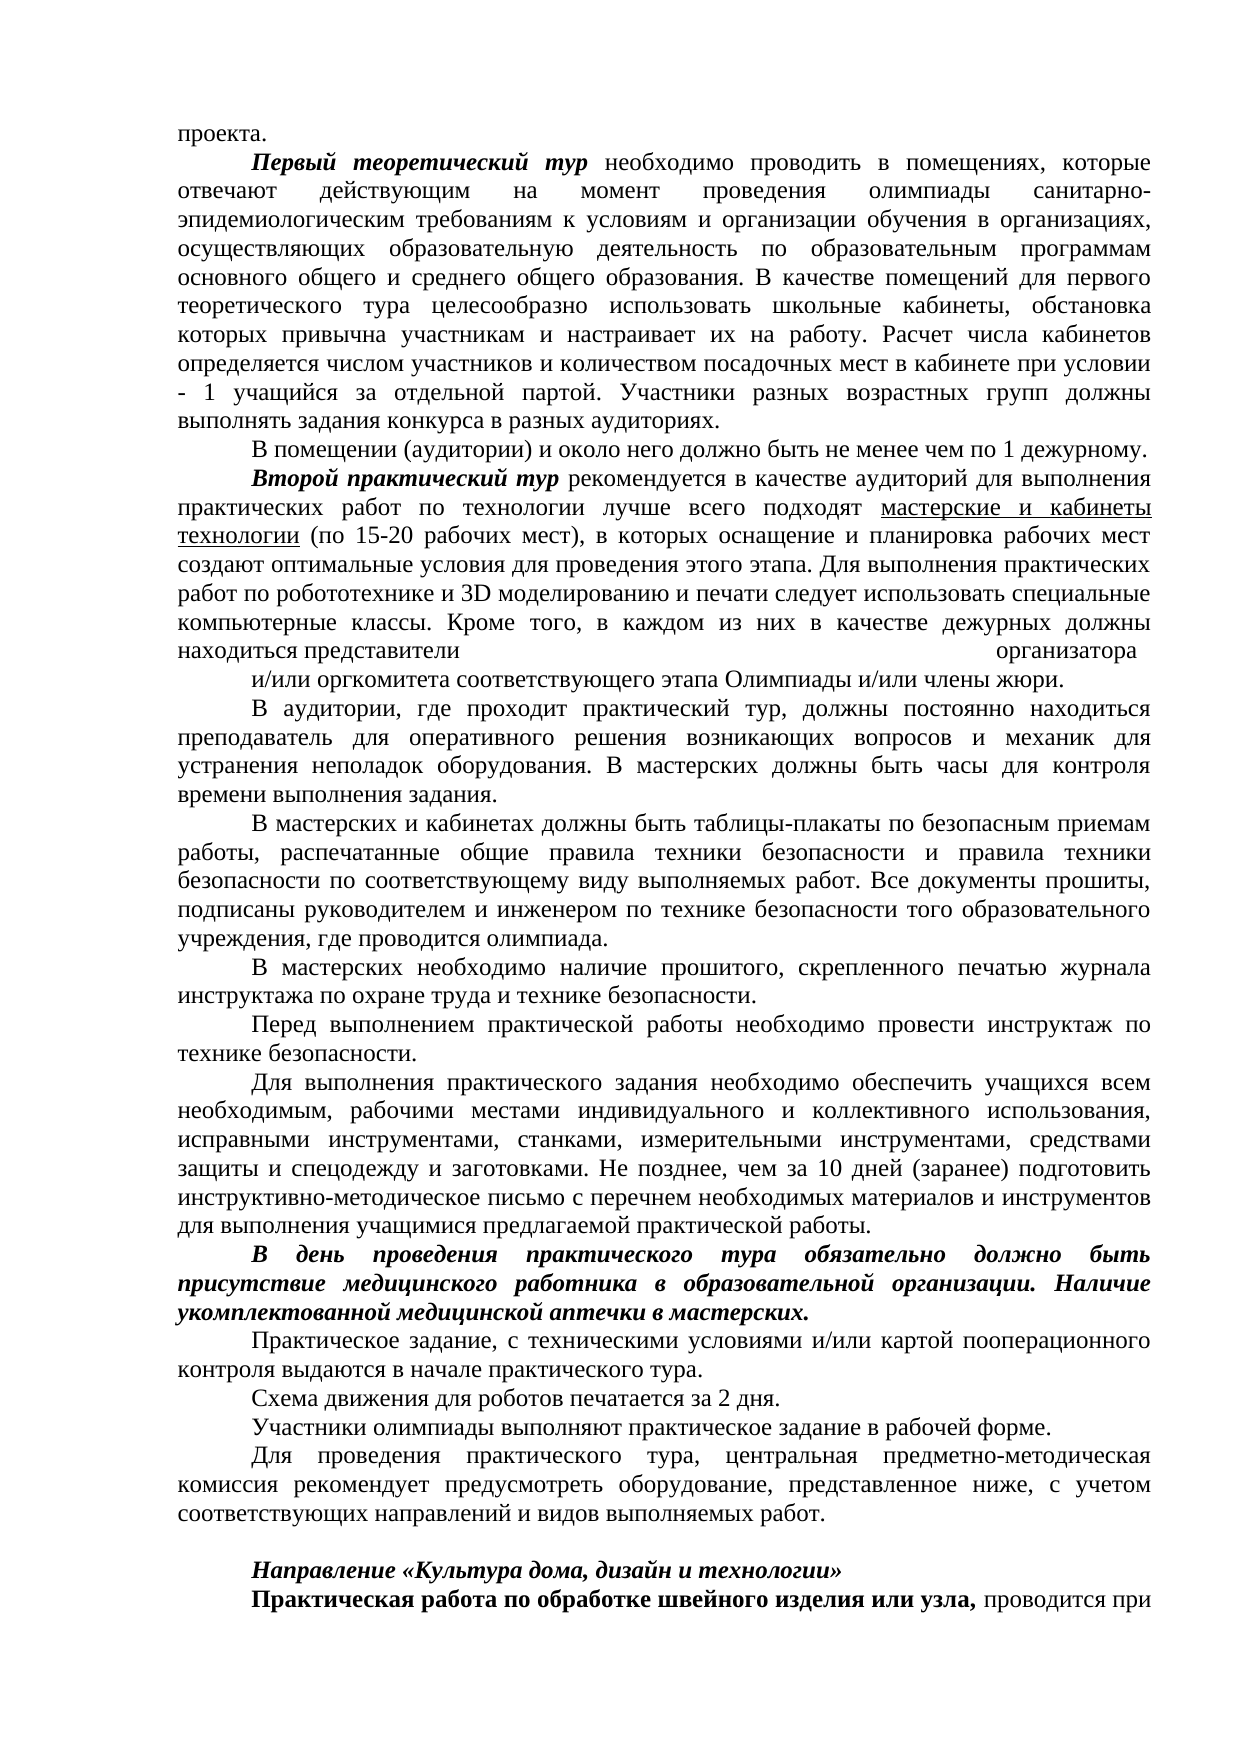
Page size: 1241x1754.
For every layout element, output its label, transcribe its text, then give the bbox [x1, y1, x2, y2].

text Перед выполнением практической работы необходимо провести инструктаж по технике безопасности. [177, 1009, 1152, 1067]
text В мастерских и кабинетах должны быть таблицы-плакаты по безопасным приемам работы, распечатанные общие правила техники безопасности и правила техники безопасности по соответствующему виду выполняемых работ. Все документы прошиты, подписаны руководителем и инженером по технике безопасности того образовательного учреждения, где проводится олимпиада. [177, 808, 1152, 952]
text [177, 1584, 1152, 1613]
text Практическое задание, с техническими условиями и/или картой пооперационного контроля выдаются в начале практического тура. [177, 1326, 1152, 1383]
text Схема движения для роботов печатается за 2 дня. [177, 1383, 1152, 1412]
text В аудитории, где проходит практический тур, должны постоянно находиться преподаватель для оперативного решения возникающих вопросов и механик для устранения неполадок оборудования. В мастерских должны быть часы для контроля времени выполнения задания. [177, 693, 1152, 808]
text Направление «Культура дома, дизайн и технологии» [177, 1556, 1152, 1584]
text Для выполнения практического задания необходимо обеспечить учащихся всем необходимым, рабочими местами индивидуального и коллективного использования, исправными инструментами, станками, измерительными инструментами, средствами защиты и спецодежду и заготовками. Не позднее, чем за 10 дней (заранее) подготовить инструктивно-методическое письмо с перечнем необходимых материалов и инструментов для выполнения учащимися предлагаемой практической работы. [177, 1067, 1152, 1239]
text Для проведения практического тура, центральная предметно-методическая комиссия рекомендует предусмотреть оборудование, представленное ниже, с учетом соответствующих направлений и видов выполняемых работ. [177, 1441, 1152, 1527]
text В помещении (аудитории) и около него должно быть не менее чем по 1 дежурному. [177, 434, 1152, 463]
text Первый теоретический тур необходимо проводить в помещениях, которые отвечают действующим на момент проведения олимпиады санитарно-эпидемиологическим требованиям к условиям и организации обучения в организациях, осуществляющих образовательную деятельность по образовательным программам основного общего и среднего общего образования. В качестве помещений для первого теоретического тура целесообразно использовать школьные кабинеты, обстановка которых привычна участникам и настраивает их на работу. Расчет числа кабинетов определяется числом участников и количеством посадочных мест в кабинете при условии - 1 учащийся за отдельной партой. Участники разных возрастных групп должны выполнять задания конкурса в разных аудиториях. [177, 147, 1152, 434]
text Второй практический тур рекомендуется в качестве аудиторий для выполнения практических работ по технологии лучше всего подходят мастерские и кабинеты технологии (по 15-20 рабочих мест), в которых оснащение и планировка рабочих мест создают оптимальные условия для проведения этого этапа. Для выполнения практических работ по робототехнике и 3D моделированию и печати следует использовать специальные компьютерные классы. Кроме того, в каждом из них в качестве дежурных должны находиться представители организатора [177, 463, 1152, 664]
text и/или оргкомитета соответствующего этапа Олимпиады и/или члены жюри. [177, 664, 1152, 693]
text В мастерских необходимо наличие прошитого, скрепленного печатью журнала инструктажа по охране труда и технике безопасности. [177, 952, 1152, 1009]
text В день проведения практического тура обязательно должно быть присутствие медицинского работника в образовательной организации. Наличие укомплектованной медицинской аптечки в мастерских. [177, 1239, 1152, 1326]
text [177, 118, 1152, 147]
text Участники олимпиады выполняют практическое задание в рабочей форме. [177, 1412, 1152, 1441]
